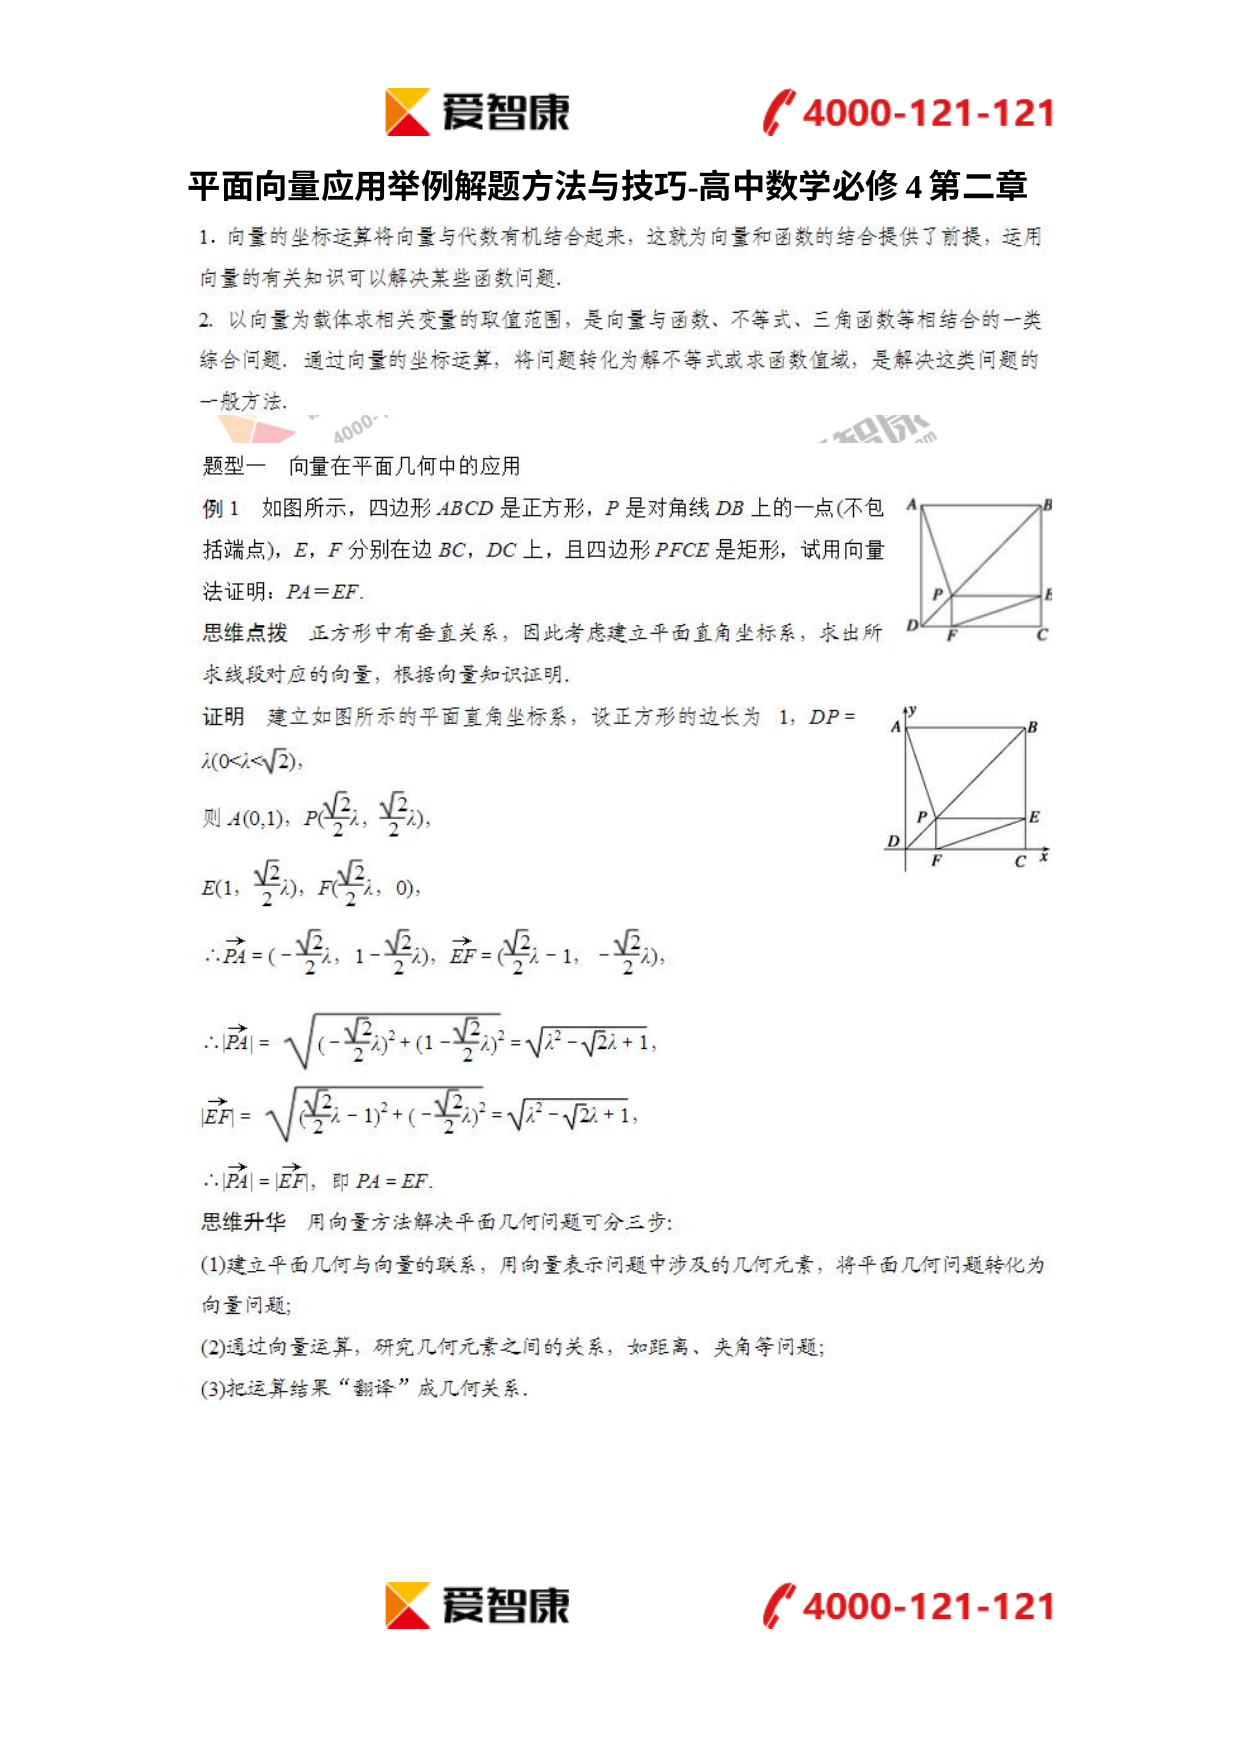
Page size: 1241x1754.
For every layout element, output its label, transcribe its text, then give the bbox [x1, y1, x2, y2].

picture [762, 1582, 1053, 1629]
picture [385, 1582, 570, 1629]
picture [385, 88, 570, 136]
picture [762, 88, 1053, 136]
picture [139, 216, 1053, 1405]
text 平面向量应用举例解题方法与技巧-高中数学必修4第二章 [187, 151, 1053, 216]
